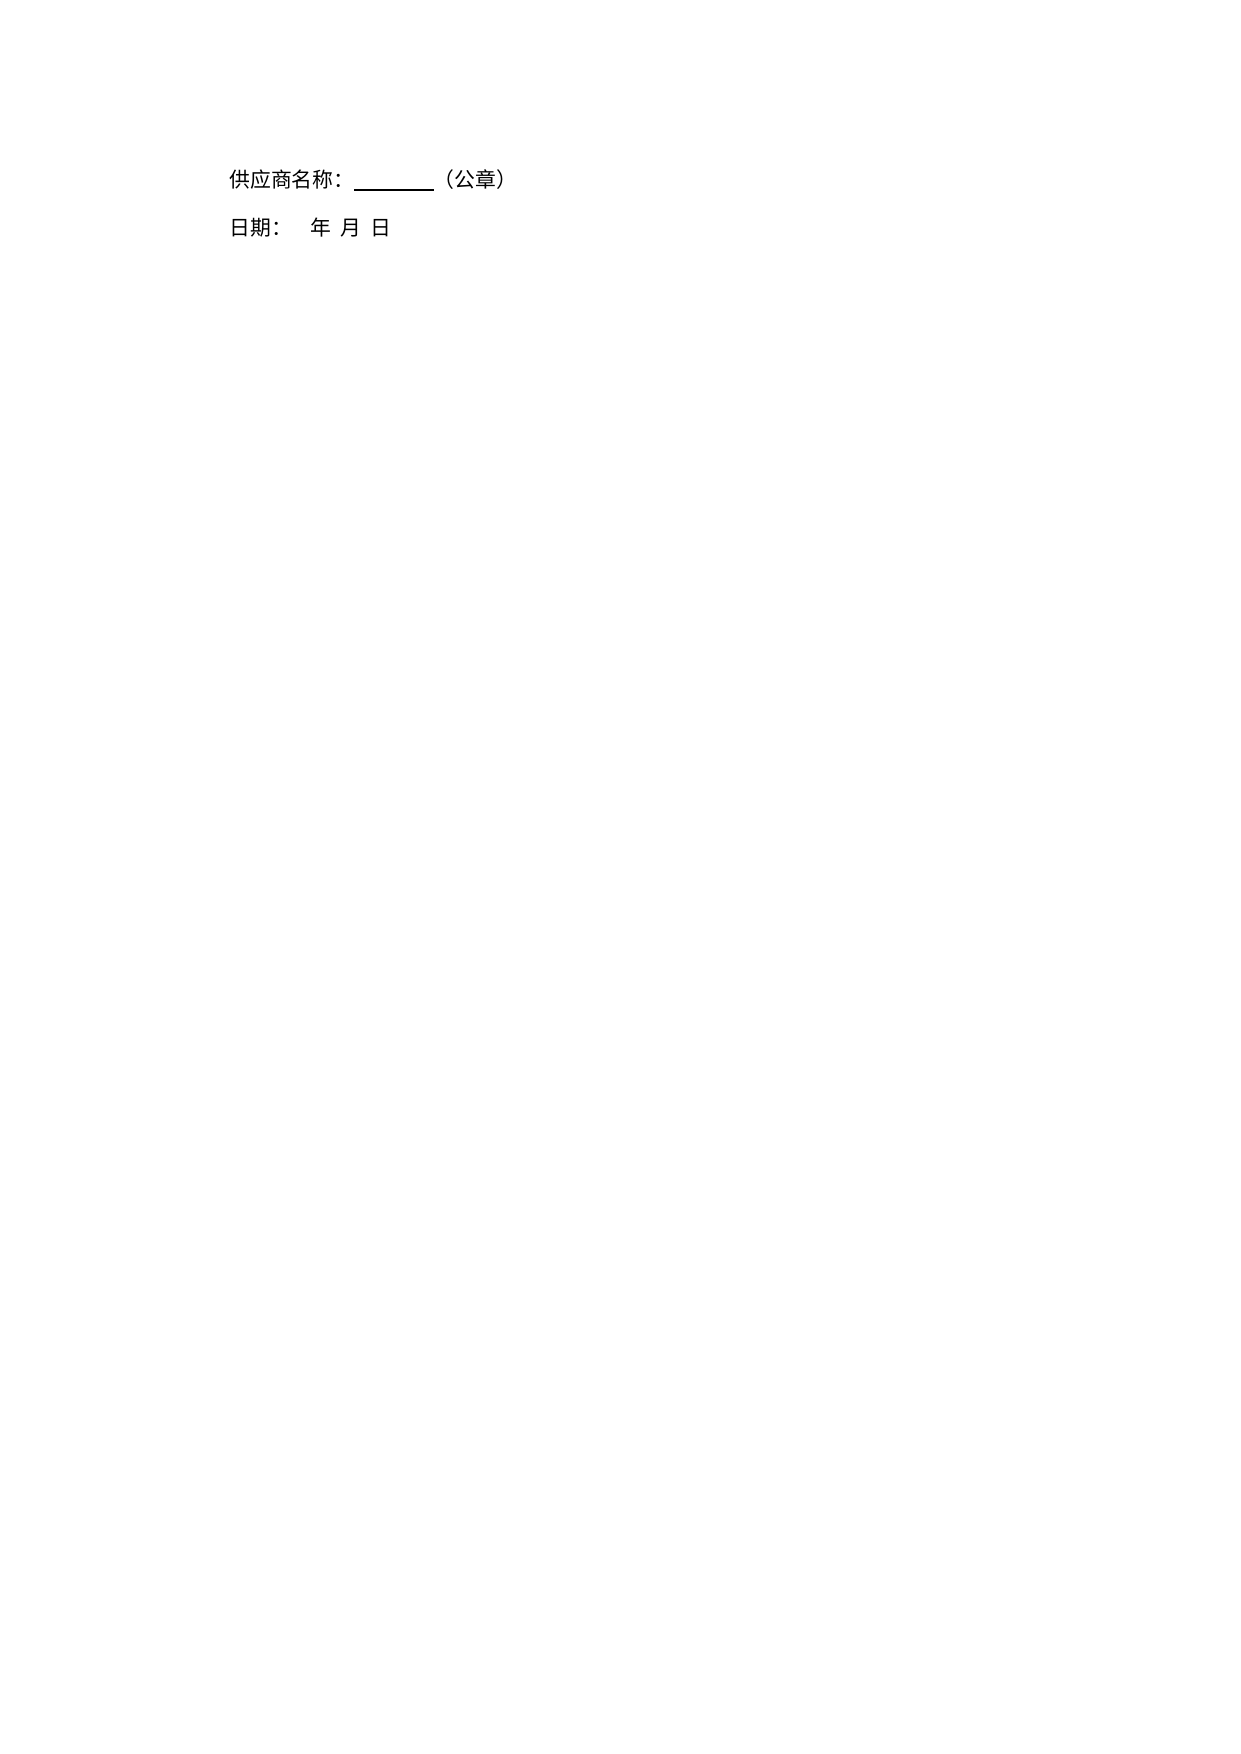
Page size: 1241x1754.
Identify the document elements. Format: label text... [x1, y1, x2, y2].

text 供应商名称： （公章） [187, 162, 1053, 194]
text 日期： 年 月 日 [187, 209, 1053, 242]
